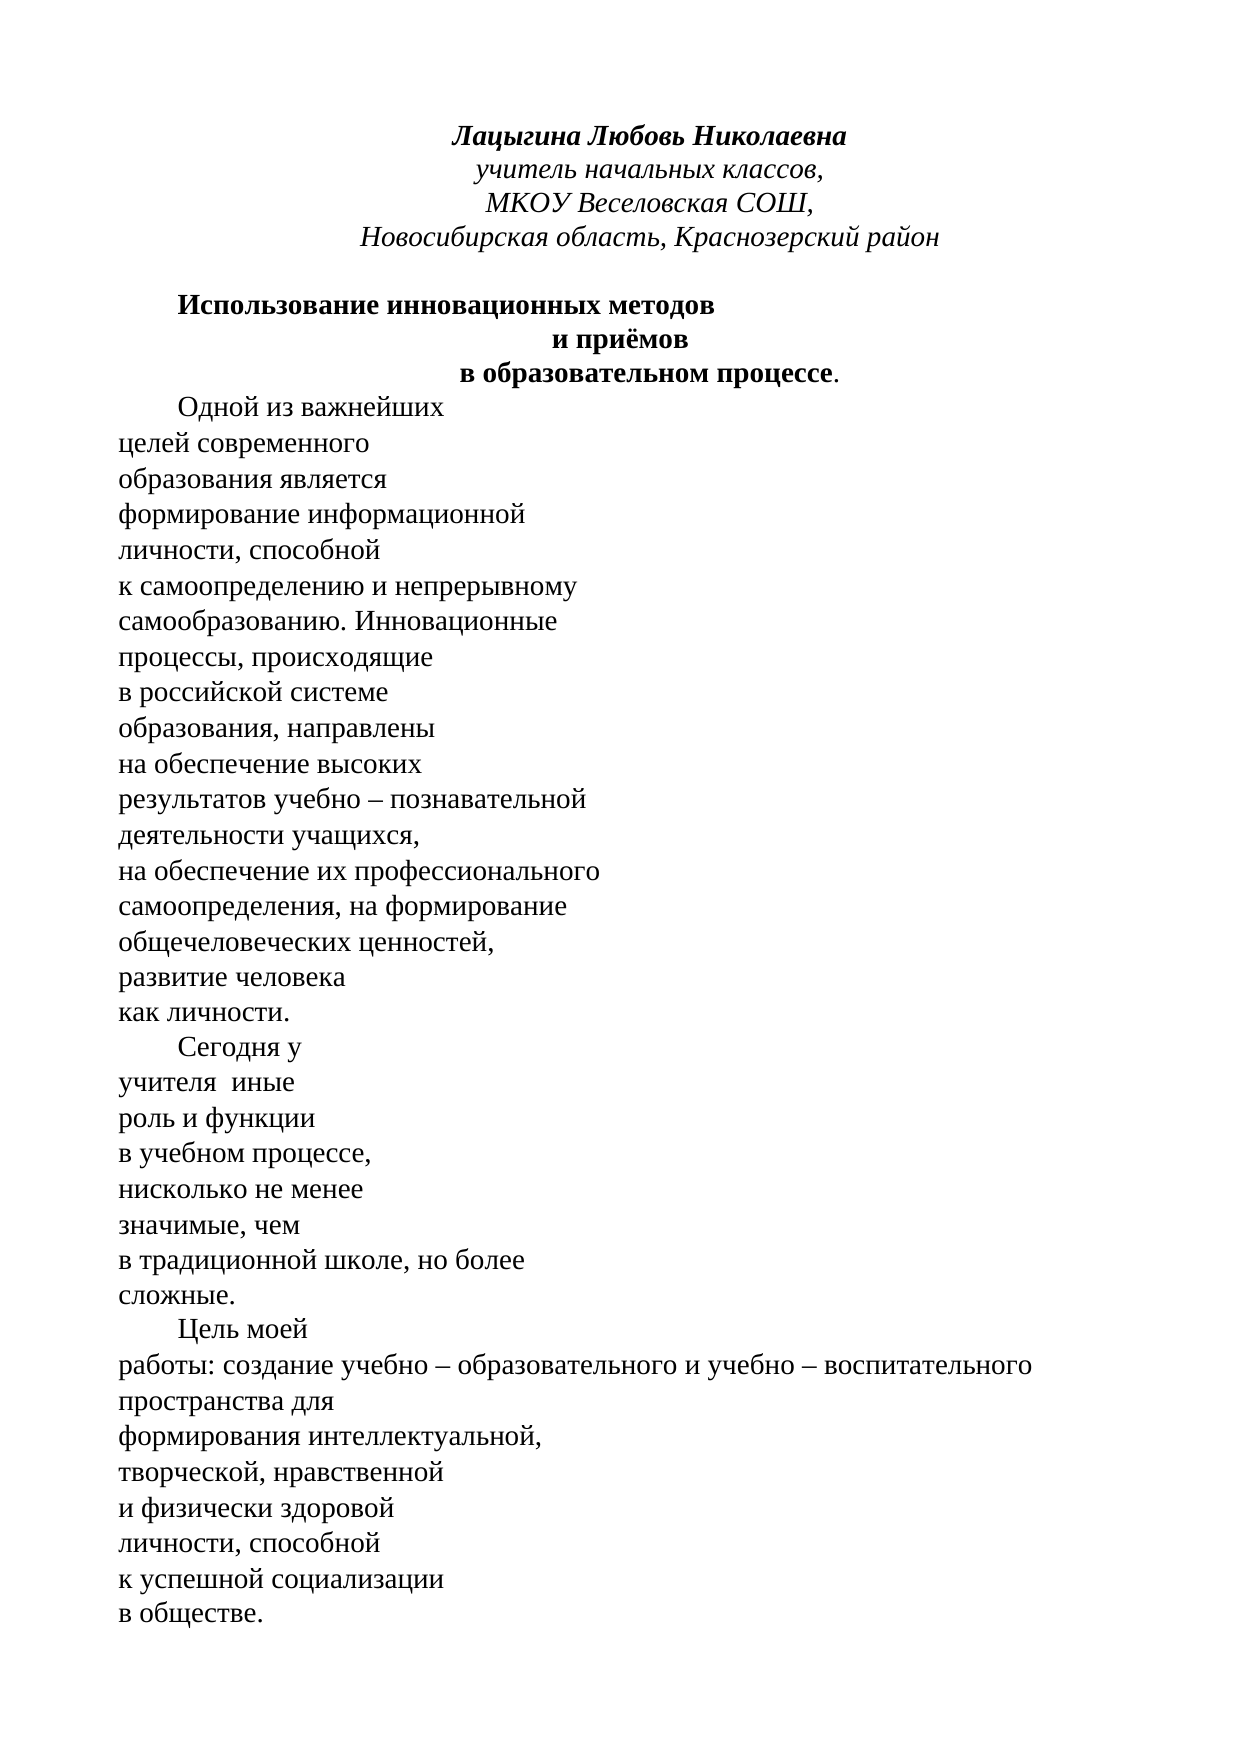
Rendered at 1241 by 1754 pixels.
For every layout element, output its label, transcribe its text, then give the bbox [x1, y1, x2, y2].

text Лацыгина Любовь Николаевна [118, 118, 1122, 152]
text Одной из важнейших учными целей современного поверить образования является позволяющими формирование информационной усвоению личности, способной нравственной к самоопределению и непрерывному начальных самообразованию. Инновационные этапе процессы, происходящие ыявление в российской системе нравственная образования, направлены игровых на обеспечение высоких чтобы результатов учебно – познавательной усвоению деятельности учащихся, начальных на обеспечение их профессионального ролевые самоопределения, на формирование только общечеловеческих ценностей, жизненных развитие человека нравственная как личности. [118, 388, 1122, 1028]
text учитель начальных классов, [118, 152, 1122, 185]
text в образовательном процессе. [118, 355, 1122, 388]
text Использование инновационных методов выводов и приёмов [118, 286, 1122, 355]
text МКОУ Веселовская СОШ, [118, 185, 1122, 219]
text Сегодня у уровневой учителя иные качестве роль и функции имеющая в учебном процессе, творческая нисколько не менее поставленной значимые, чем работу в традиционной школе, но более готовая сложные. [118, 1028, 1122, 1311]
text Новосибирская область, Краснозерский район [118, 219, 1122, 252]
text Цель моей возникает работы: создание учебно – образовательного и учебно – воспитательного уровневой пространства для странение формирования интеллектуальной, личностью творческой, нравственной подчиняется и физически здоровой цесса личности, способной только к успешной социализации странение в обществе. [118, 1311, 1122, 1629]
